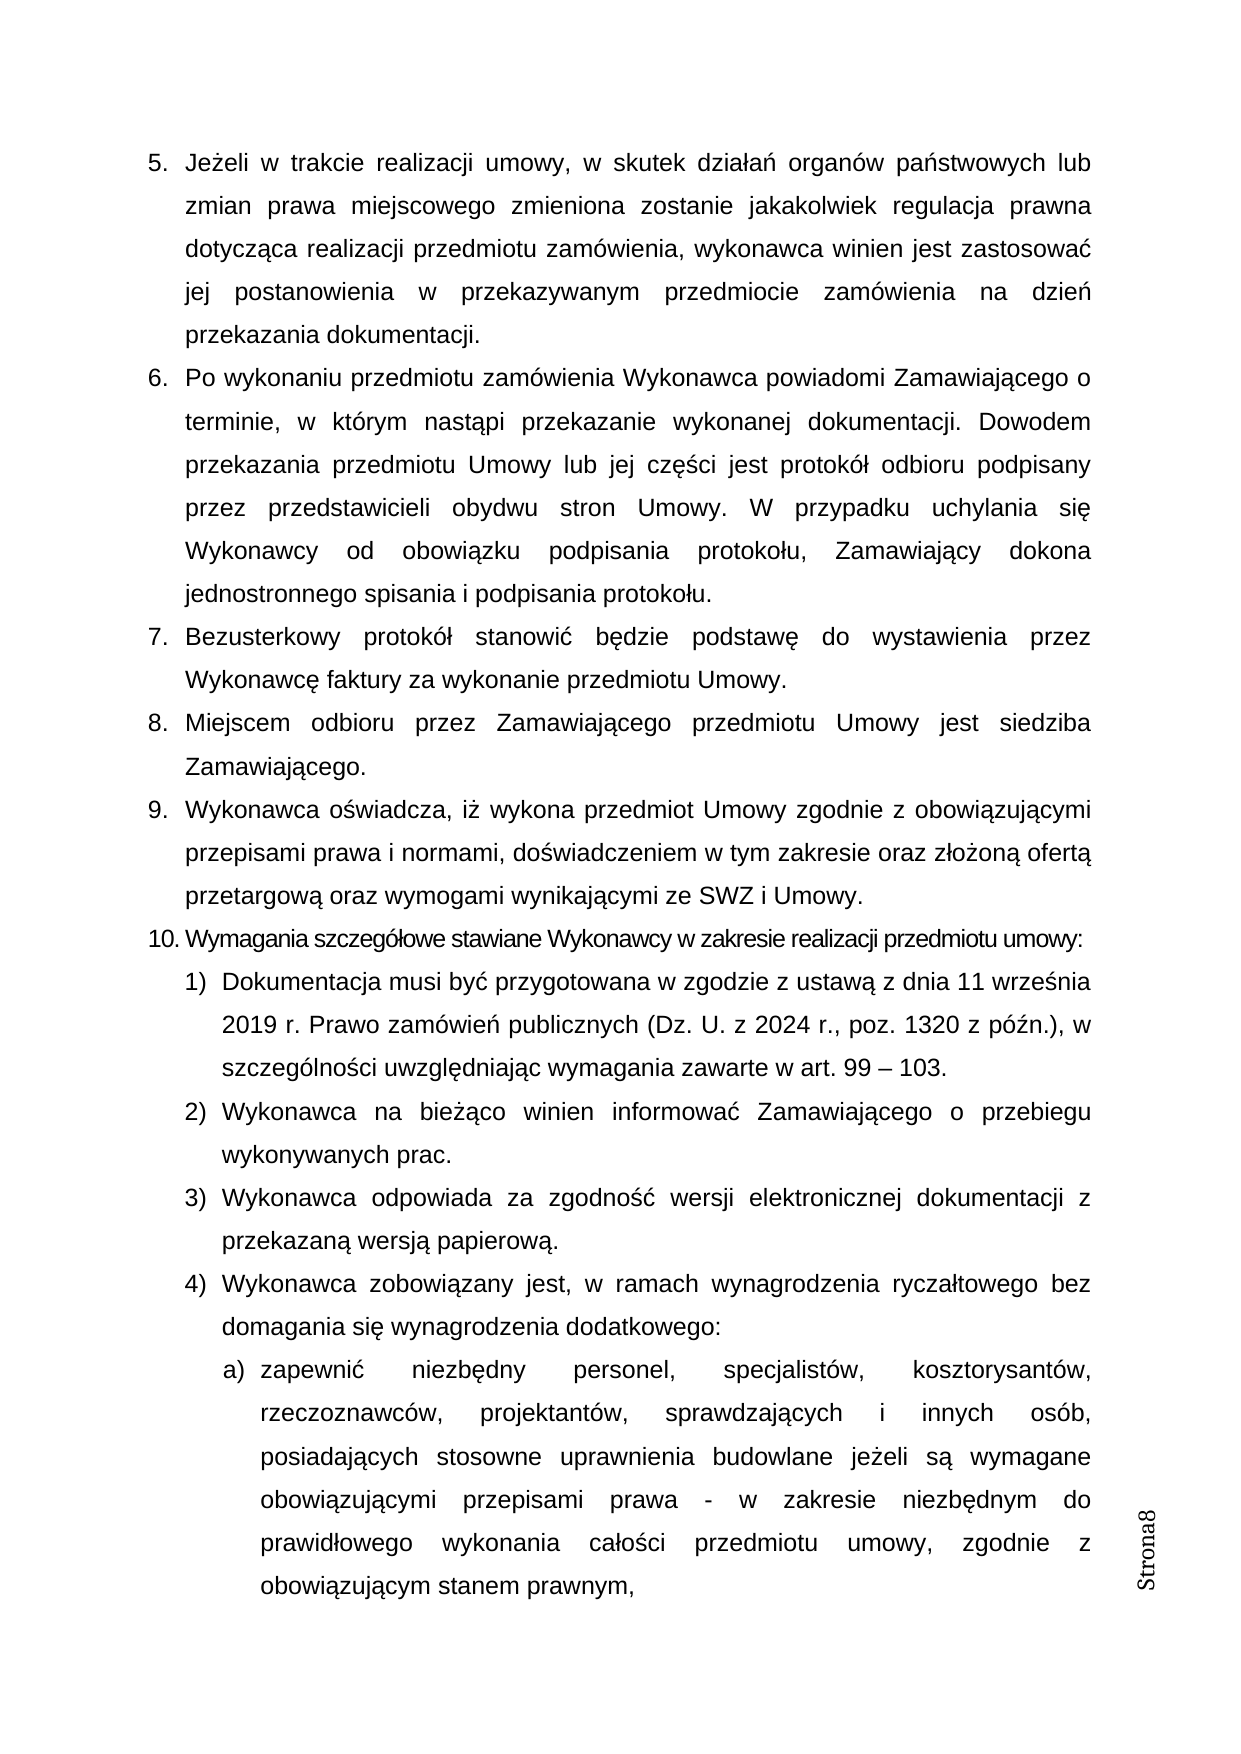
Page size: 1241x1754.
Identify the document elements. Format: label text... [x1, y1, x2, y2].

list Jeżeli w trakcie realizacji umowy, w skutek działań organów państwowych lub zmian prawa miejscowego zmieniona zostanie jakakolwiek regulacja prawna dotycząca realizacji przedmiotu zamówienia, wykonawca winien jest zastosować jej postanowienia w przekazywanym przedmiocie zamówienia na dzień przekazania dokumentacji. [148, 148, 1092, 349]
list Miejscem odbioru przez Zamawiającego przedmiotu Umowy jest siedziba Zamawiającego. [148, 708, 1092, 780]
list Wykonawca na bieżąco winien informować Zamawiającego o przebiegu wykonywanych prac. [184, 1096, 1092, 1168]
list Po wykonaniu przedmiotu zamówienia Wykonawca powiadomi Zamawiającego o terminie, w którym nastąpi przekazanie wykonanej dokumentacji. Dowodem przekazania przedmiotu Umowy lub jej części jest protokół odbioru podpisany przez przedstawicieli obydwu stron Umowy. W przypadku uchylania się Wykonawcy od obowiązku podpisania protokołu, Zamawiający dokona jednostronnego spisania i podpisania protokołu. [148, 363, 1092, 608]
list Wymagania szczegółowe stawiane Wykonawcy w zakresie realizacji przedmiotu umowy: [148, 924, 1092, 953]
list zapewnić niezbędny personel, specjalistów, kosztorysantów, rzeczoznawców, projektantów, sprawdzających i innych osób, posiadających stosowne uprawnienia budowlane jeżeli są wymagane obowiązującymi przepisami prawa - w zakresie niezbędnym do prawidłowego wykonania całości przedmiotu umowy, zgodnie z obowiązującym stanem prawnym, [223, 1355, 1092, 1599]
list Wykonawca zobowiązany jest, w ramach wynagrodzenia ryczałtowego bez domagania się wynagrodzenia dodatkowego: [184, 1269, 1092, 1341]
list Wykonawca oświadcza, iż wykona przedmiot Umowy zgodnie z obowiązującymi przepisami prawa i normami, doświadczeniem w tym zakresie oraz złożoną ofertą przetargową oraz wymogami wynikającymi ze SWZ i Umowy. [148, 794, 1092, 909]
list Wykonawca odpowiada za zgodność wersji elektronicznej dokumentacji z przekazaną wersją papierową. [184, 1183, 1092, 1254]
list Bezusterkowy protokół stanowić będzie podstawę do wystawienia przez Wykonawcę faktury za wykonanie przedmiotu Umowy. [148, 622, 1092, 694]
list Dokumentacja musi być przygotowana w zgodzie z ustawą z dnia 11 września 2019 r. Prawo zamówień publicznych (Dz. U. z 2024 r., poz. 1320 z późn.), w szczególności uwzględniając wymagania zawarte w art. 99 – 103. [184, 967, 1092, 1082]
